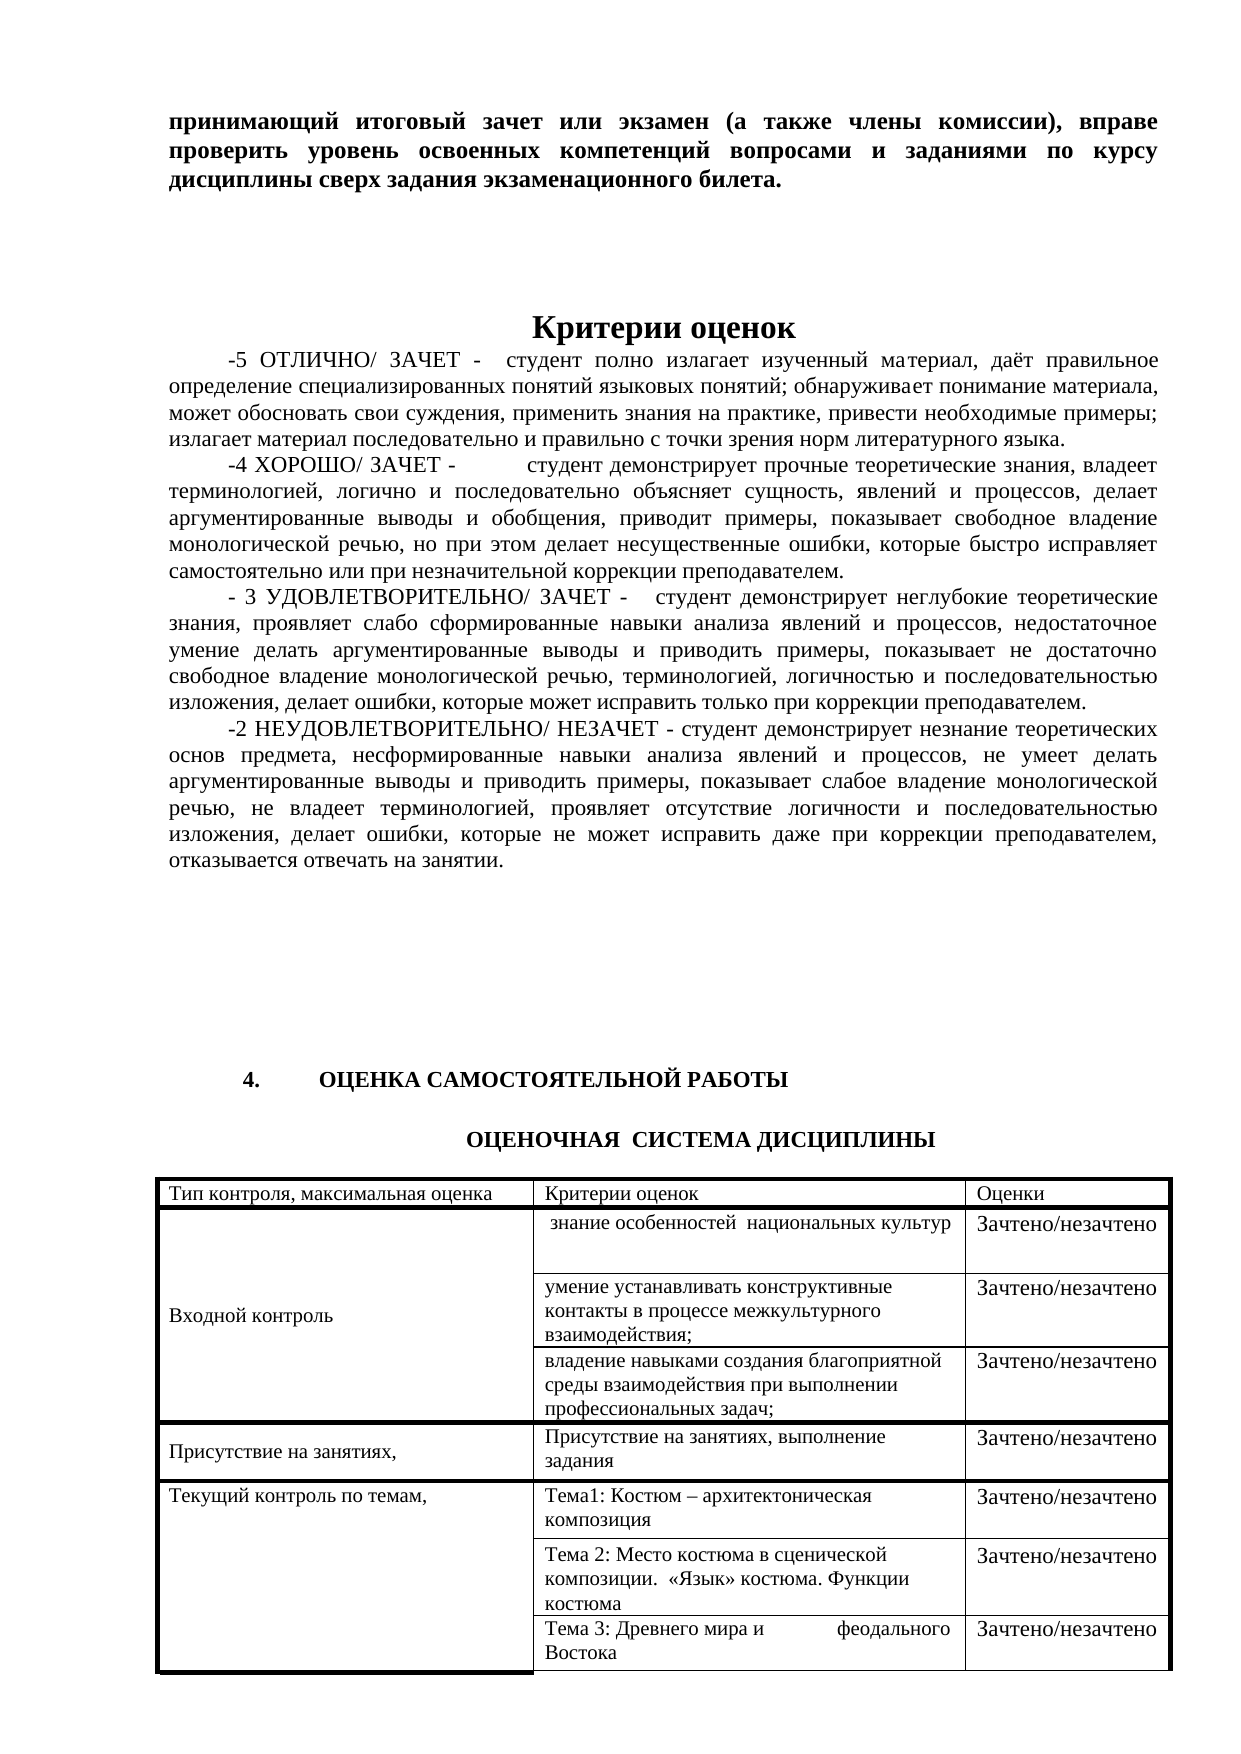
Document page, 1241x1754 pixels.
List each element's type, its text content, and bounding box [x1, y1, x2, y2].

text -5 ОТЛИЧНО/ ЗАЧЕТ - студент полно излагает изученный материал, даёт правильное определение специализированных понятий языковых понятий; обнаруживает понимание материала, может обосновать свои суждения, применить знания на практике, привести необходимые примеры; излагает материал последовательно и правильно с точки зрения норм литературного языка. [169, 346, 1159, 451]
table_cell умение устанавливать конструктивные контакты в процессе межкультурного взаимодействия; [534, 1274, 965, 1346]
table_cell Тема1: Костюм – архитектоническая композиция [534, 1483, 965, 1538]
table_cell Тема 3: Древнего мира и феодального Востока [534, 1616, 965, 1670]
text -2 НЕУДОВЛЕТВОРИТЕЛЬНО/ НЕЗАЧЕТ - студент демонстрирует незнание теоретических основ предмета, несформированные навыки анализа явлений и процессов, не умеет делать аргументированные выводы и приводить примеры, показывает слабое владение монологической речью, не владеет терминологией, проявляет отсутствие логичности и последовательностью изложения, делает ошибки, которые не может исправить даже при коррекции преподавателем, отказывается отвечать на занятии. [169, 715, 1159, 873]
table_header Критерии оценок [534, 1181, 965, 1205]
text - 3 УДОВЛЕТВОРИТЕЛЬНО/ ЗАЧЕТ - студент демонстрирует неглубокие теоретические знания, проявляет слабо сформированные навыки анализа явлений и процессов, недостаточное умение делать аргументированные выводы и приводить примеры, показывает не достаточно свободное владение монологической речью, терминологией, логичностью и последовательностью изложения, делает ошибки, которые может исправить только при коррекции преподавателем. [169, 583, 1159, 715]
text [169, 106, 1159, 192]
table_cell Зачтено/незачтено [966, 1616, 1168, 1670]
table_cell Зачтено/незачтено [966, 1274, 1168, 1346]
table_cell владение навыками создания благоприятной среды взаимодействия при выполнении профессиональных задач; [534, 1348, 965, 1420]
table_cell Зачтено/незачтено [966, 1425, 1168, 1479]
table_cell знание особенностей национальных культур [534, 1210, 965, 1273]
table_cell Зачтено/незачтено [966, 1483, 1168, 1538]
table_cell Присутствие на занятиях, выполнение задания [534, 1425, 965, 1479]
text -4 ХОРОШО/ ЗАЧЕТ - студент демонстрирует прочные теоретические знания, владеет терминологией, логично и последовательно объясняет сущность, явлений и процессов, делает аргументированные выводы и обобщения, приводит примеры, показывает свободное владение монологической речью, но при этом делает несущественные ошибки, которые быстро исправляет самостоятельно или при незначительной коррекции преподавателем. [169, 451, 1159, 583]
table_cell Зачтено/незачтено [966, 1348, 1168, 1420]
table_cell Зачтено/незачтено [966, 1539, 1168, 1614]
table_header Тип контроля, максимальная оценка [160, 1181, 533, 1205]
text Критерии оценок [169, 307, 1159, 346]
table_cell Присутствие на занятиях, [160, 1425, 533, 1479]
table_header Оценки [966, 1181, 1168, 1205]
text ОЦЕНОЧНАЯ СИСТЕМА ДИСЦИПЛИНЫ [169, 1126, 1159, 1152]
list ОЦЕНКА САМОСТОЯТЕЛЬНОЙ РАБОТЫ [169, 1066, 1159, 1092]
table_cell Тема 2: Место костюма в сценической композиции. «Язык» костюма. Функции костюма [534, 1539, 965, 1614]
table_cell Зачтено/незачтено [966, 1210, 1168, 1273]
table_cell Текущий контроль по темам, [160, 1483, 533, 1670]
table_cell Входной контроль [160, 1210, 533, 1420]
